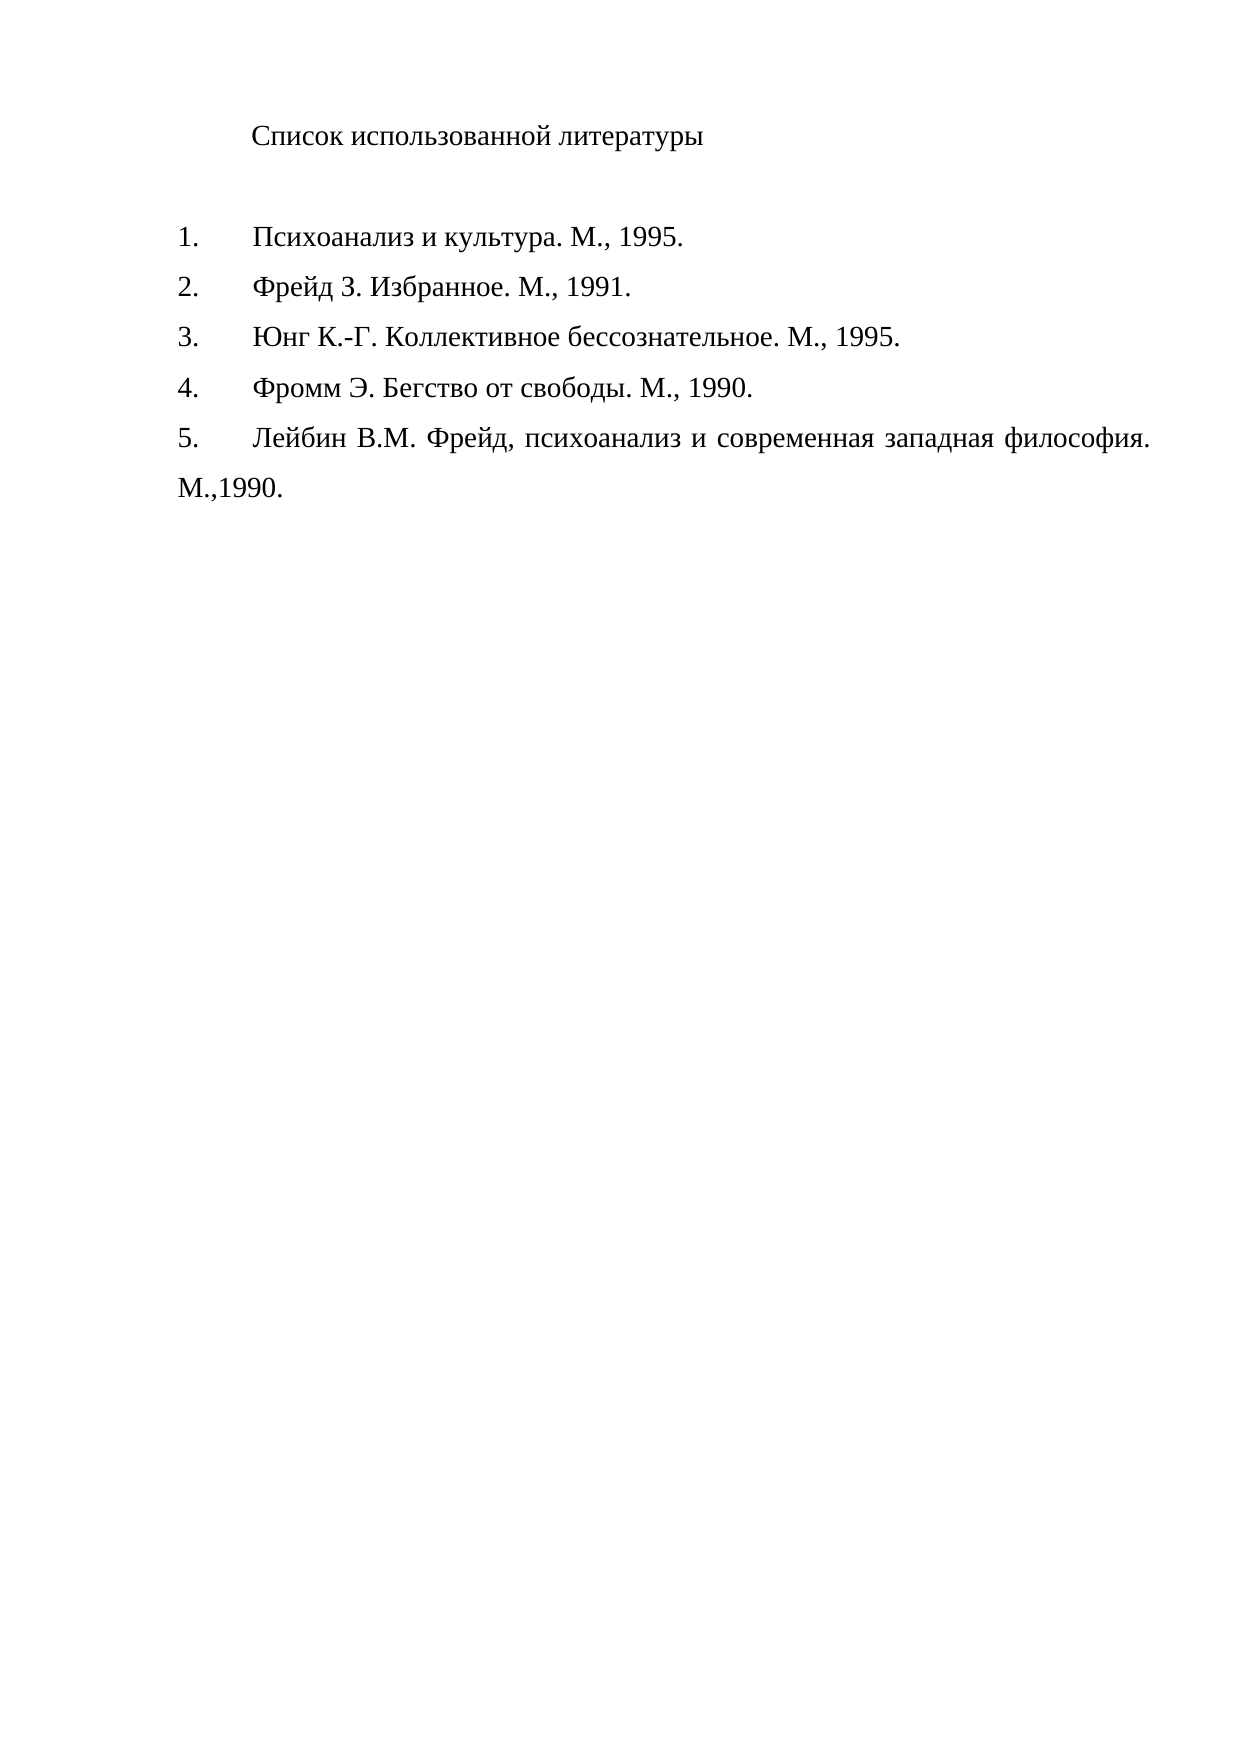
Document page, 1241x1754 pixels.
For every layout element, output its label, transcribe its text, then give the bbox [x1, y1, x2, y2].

list Юнг К.-Г. Коллективное бессознательное. М., 1995. [177, 319, 1152, 353]
list Фромм Э. Бегство от свободы. М., 1990. [177, 370, 1152, 403]
list Фрейд З. Избранное. М., 1991. [177, 269, 1152, 303]
list Лейбин В.М. Фрейд, психоанализ и современная западная философия. М.,1990. [177, 420, 1152, 504]
text Список использованной литературы [177, 118, 1152, 152]
list Психоанализ и культура. М., 1995. [177, 219, 1152, 252]
